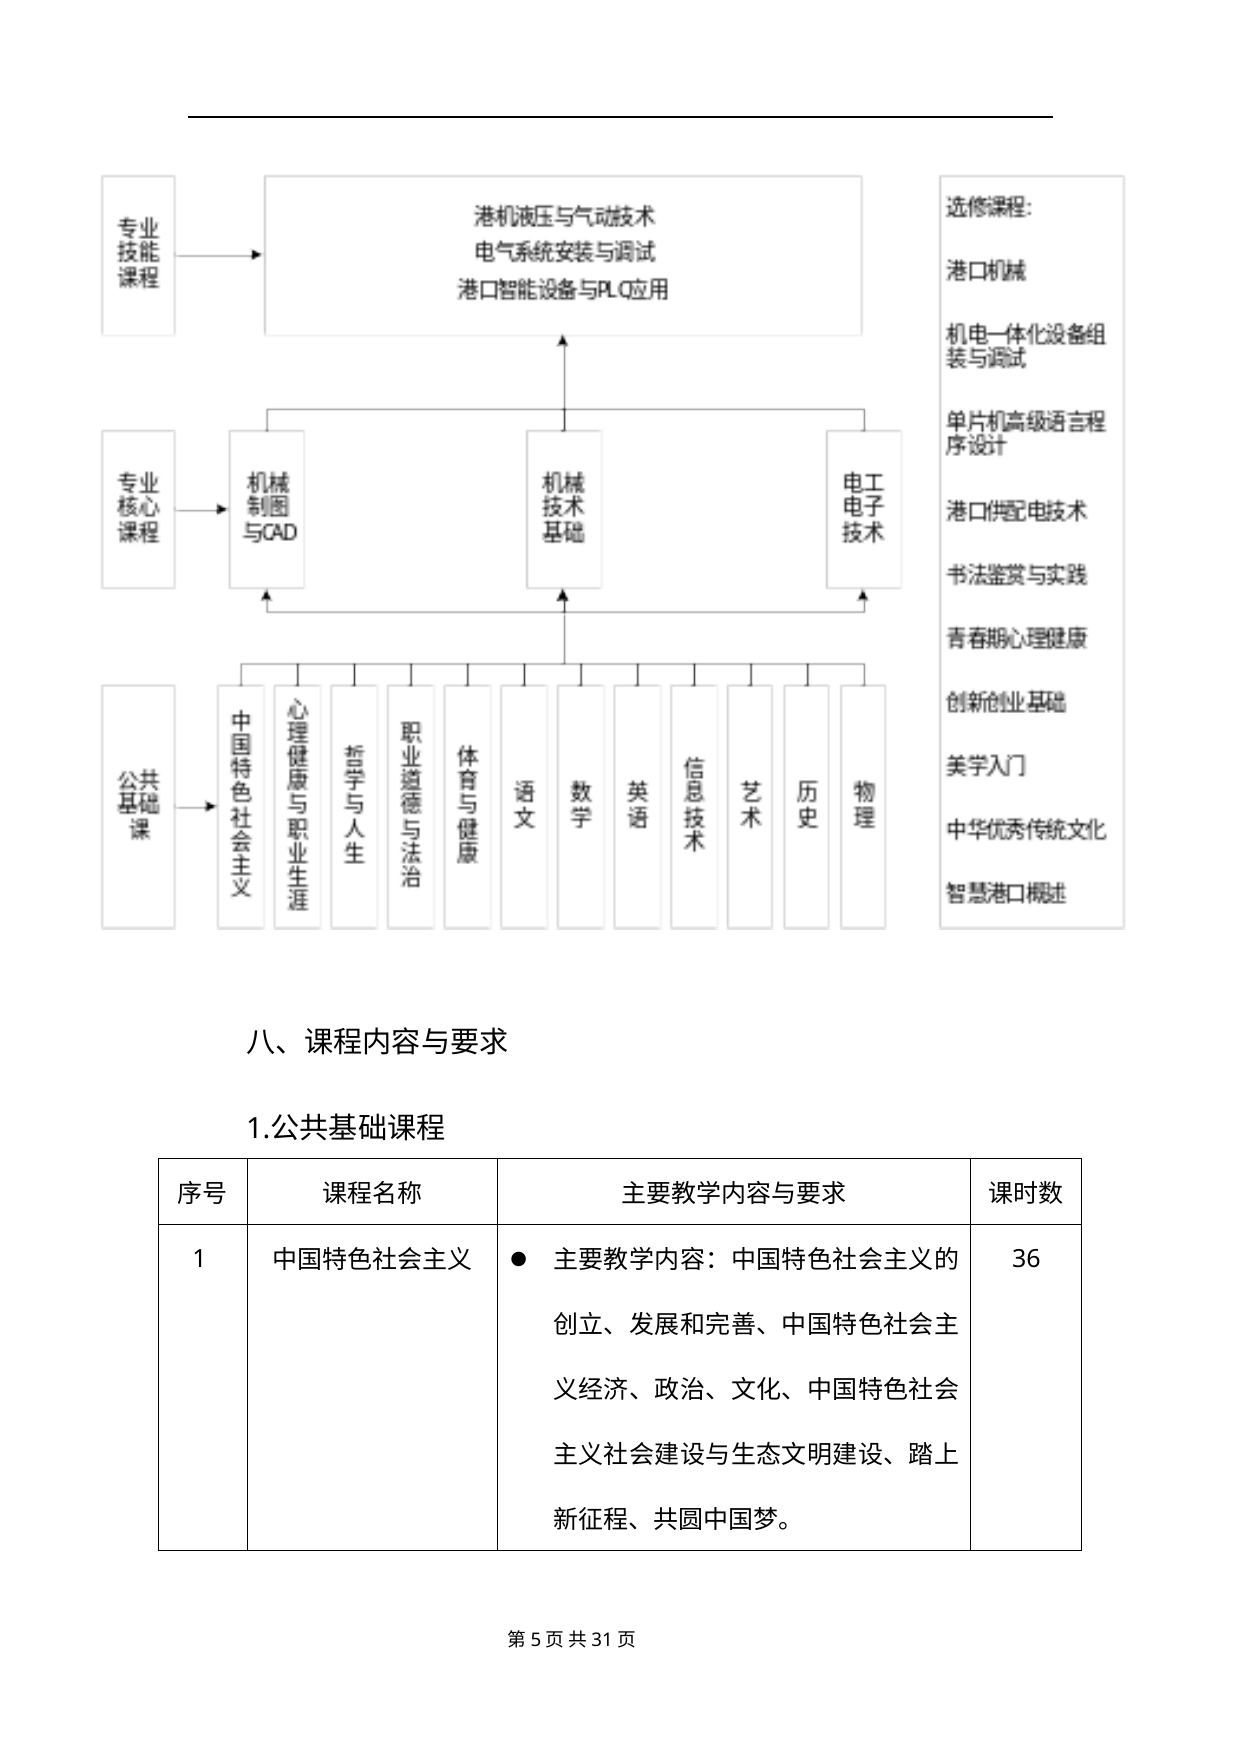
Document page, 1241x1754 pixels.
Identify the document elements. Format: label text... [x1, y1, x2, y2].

table_cell [159, 1225, 247, 1550]
table_header 课程名称 [248, 1159, 497, 1224]
subtitle 八、课程内容与要求 [187, 1007, 1053, 1072]
text 1.公共基础课程 [187, 1093, 1053, 1158]
table_header 主要教学内容与要求 [498, 1159, 970, 1224]
table_header 序号 [159, 1159, 247, 1224]
table_header 课时数 [971, 1159, 1081, 1224]
table_cell 中国特色社会主义 [248, 1225, 497, 1550]
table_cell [498, 1225, 970, 1550]
table_cell 36 [971, 1225, 1081, 1550]
